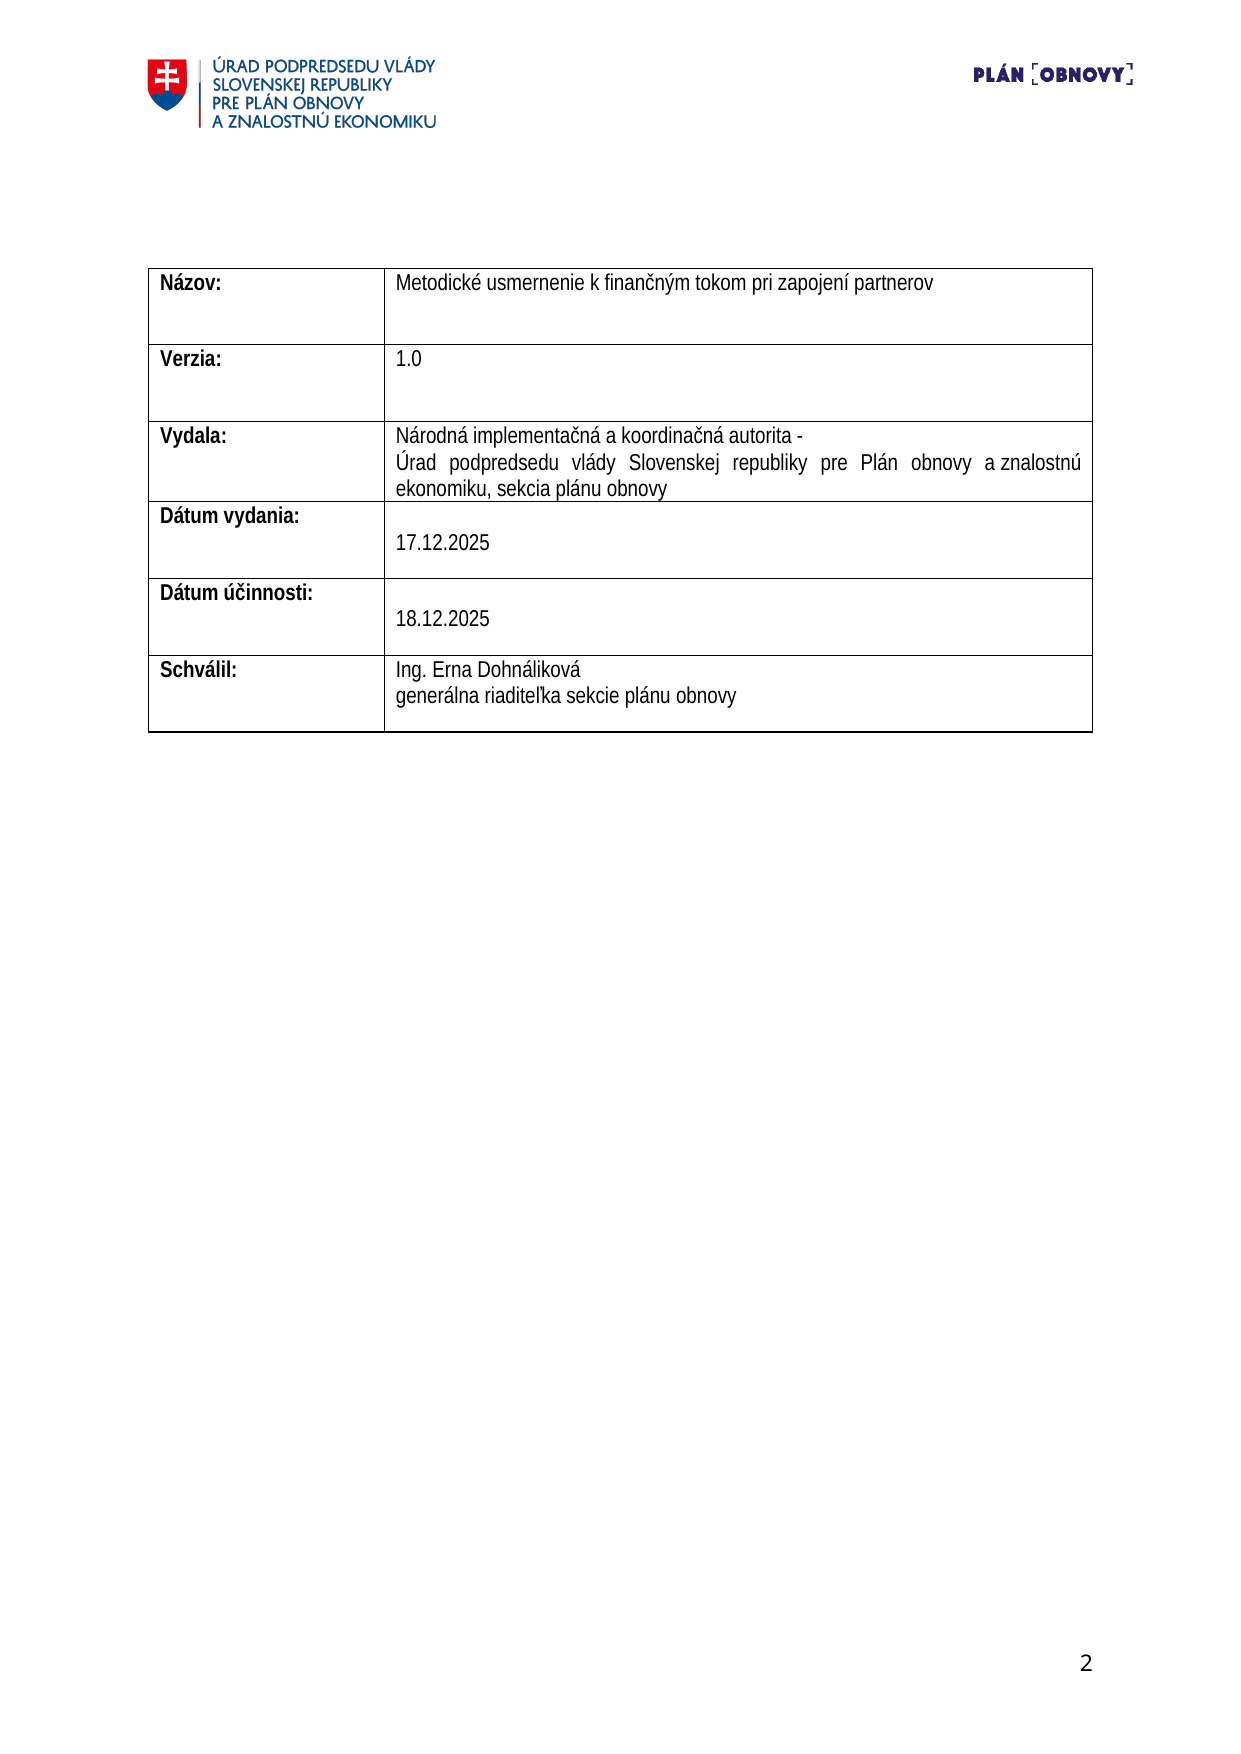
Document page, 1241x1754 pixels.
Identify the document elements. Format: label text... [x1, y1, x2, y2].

picture [147, 56, 436, 128]
table_cell Národná implementačná a koordinačná autorita - Úrad podpredsedu vlády Slovenskej republiky pre Plán obnovy a znalostnú ekonomiku, sekcia plánu obnovy [385, 422, 1092, 501]
picture [962, 38, 1143, 109]
table_cell 17.12.2025 [385, 502, 1092, 578]
table_cell Vydala: [149, 422, 384, 501]
table_cell 18.12.2025 [385, 579, 1092, 655]
table_cell Ing. Erna Dohnáliková generálna riaditeľka sekcie plánu obnovy [385, 656, 1092, 731]
table_cell Verzia: [149, 345, 384, 421]
table_cell Dátum účinnosti: [149, 579, 384, 655]
table_cell Schválil: [149, 656, 384, 731]
table_cell 1.0 [385, 345, 1092, 421]
table_cell Dátum vydania: [149, 502, 384, 578]
table_header Názov: [149, 269, 384, 344]
table_header Metodické usmernenie k finančným tokom pri zapojení partnerov [385, 269, 1092, 344]
